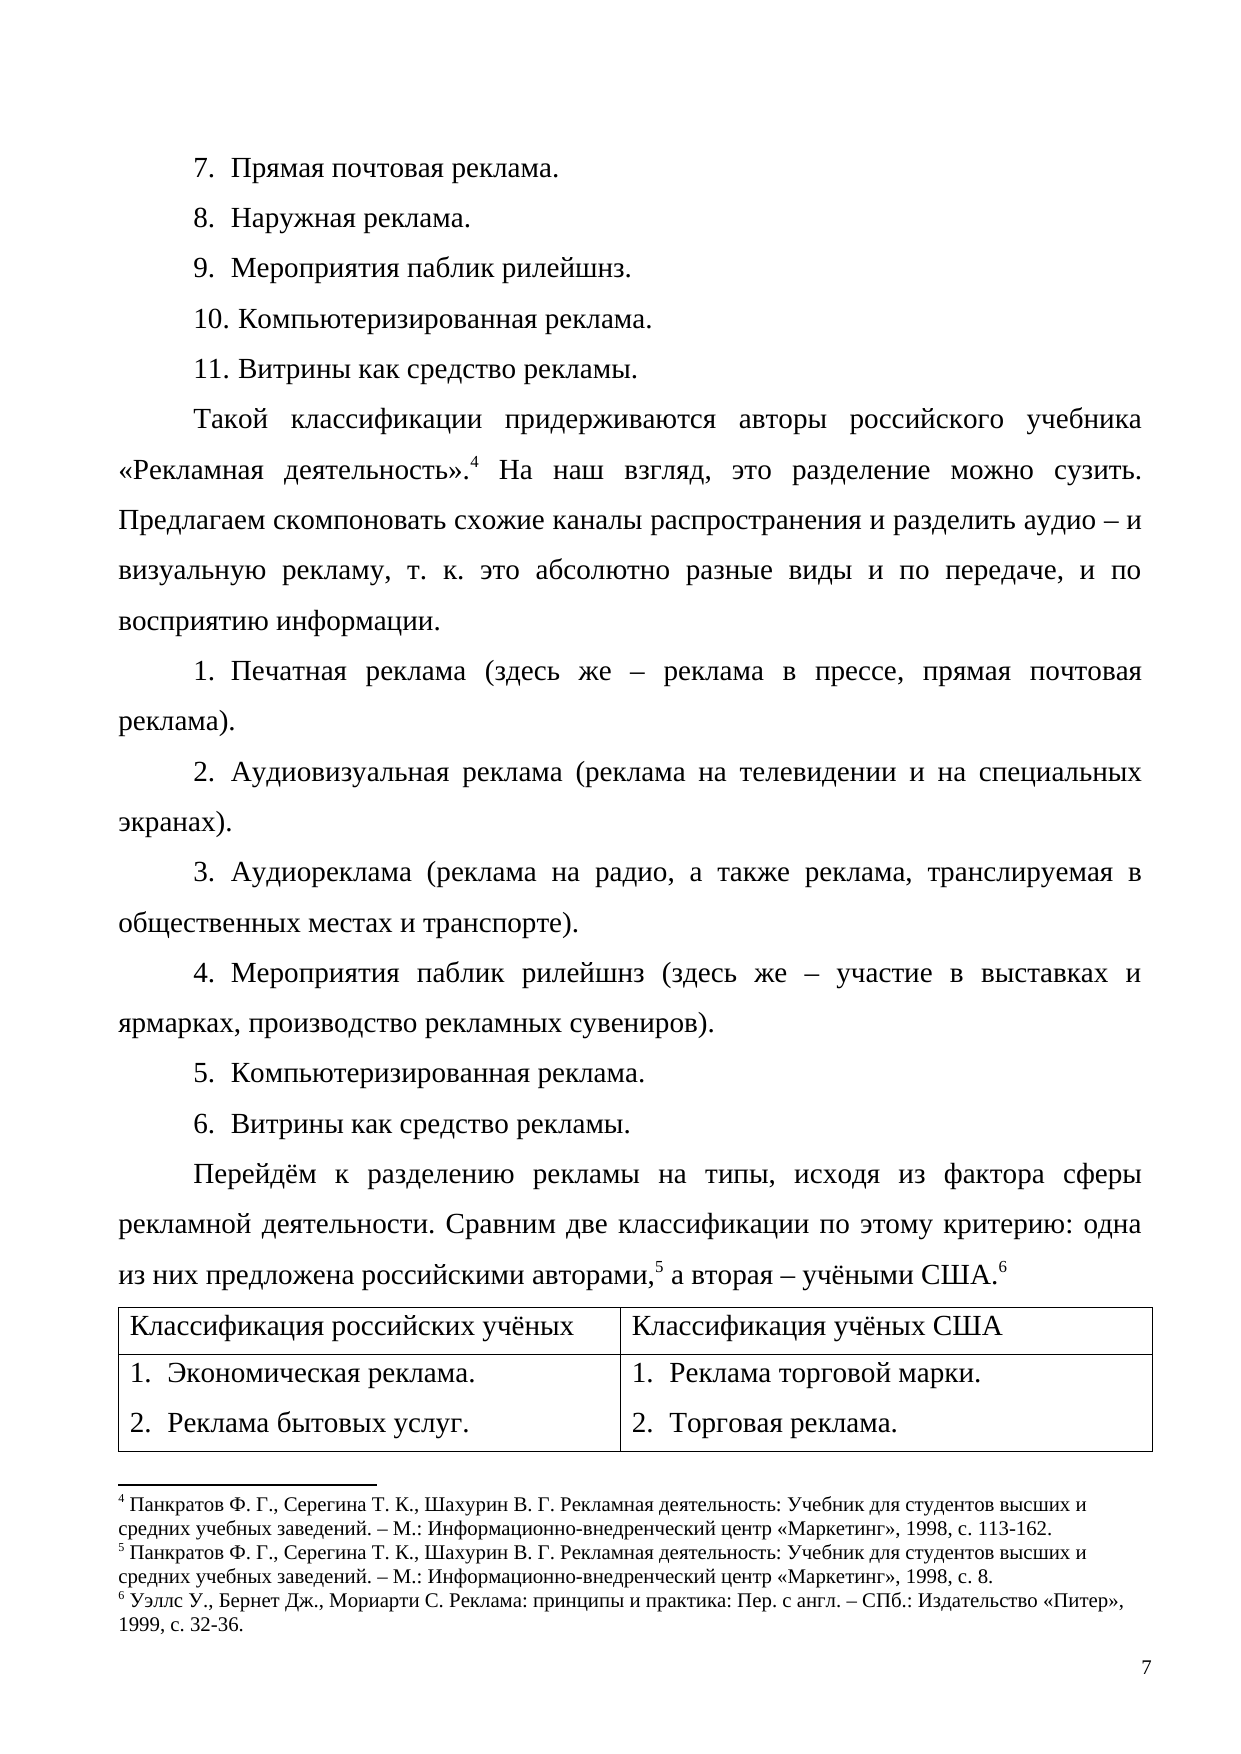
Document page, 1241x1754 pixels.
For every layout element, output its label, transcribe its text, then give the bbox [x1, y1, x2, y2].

table_header Классификация российских учёных [119, 1308, 620, 1354]
list Мероприятия паблик рилейшнз (здесь же – участие в выставках и ярмарках, производство рекламных сувениров). [118, 955, 1143, 1039]
list Компьютеризированная реклама. [193, 1056, 1143, 1089]
table_header Классификация учёных США [621, 1308, 1152, 1354]
list Аудиовизуальная реклама (реклама на телевидении и на специальных экранах). [118, 754, 1143, 838]
list Прямая почтовая реклама. [193, 150, 1143, 183]
list Витрины как средство рекламы. [193, 1106, 1143, 1139]
list Компьютеризированная реклама. [193, 301, 1143, 334]
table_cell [119, 1355, 620, 1451]
text Такой классификации придерживаются авторы российского учебника «Рекламная деятельность». На наш взгляд, это разделение можно сузить. Предлагаем скомпоновать схожие каналы распространения и разделить аудио – и визуальную рекламу, т. к. это абсолютно разные виды и по передаче, и по восприятию информации. [118, 402, 1143, 636]
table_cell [621, 1355, 1152, 1451]
list Печатная реклама (здесь же – реклама в прессе, прямая почтовая реклама). [118, 653, 1143, 737]
list Аудиореклама (реклама на радио, а также реклама, транслируемая в общественных местах и транспорте). [118, 854, 1143, 938]
list Мероприятия паблик рилейшнз. [193, 251, 1143, 284]
list Наружная реклама. [193, 200, 1143, 234]
text Перейдём к разделению рекламы на типы, исходя из фактора сферы рекламной деятельности. Сравним две классификации по этому критерию: одна из них предложена российскими авторами, а вторая – учёными США. [118, 1156, 1143, 1290]
list Витрины как средство рекламы. [193, 351, 1143, 385]
